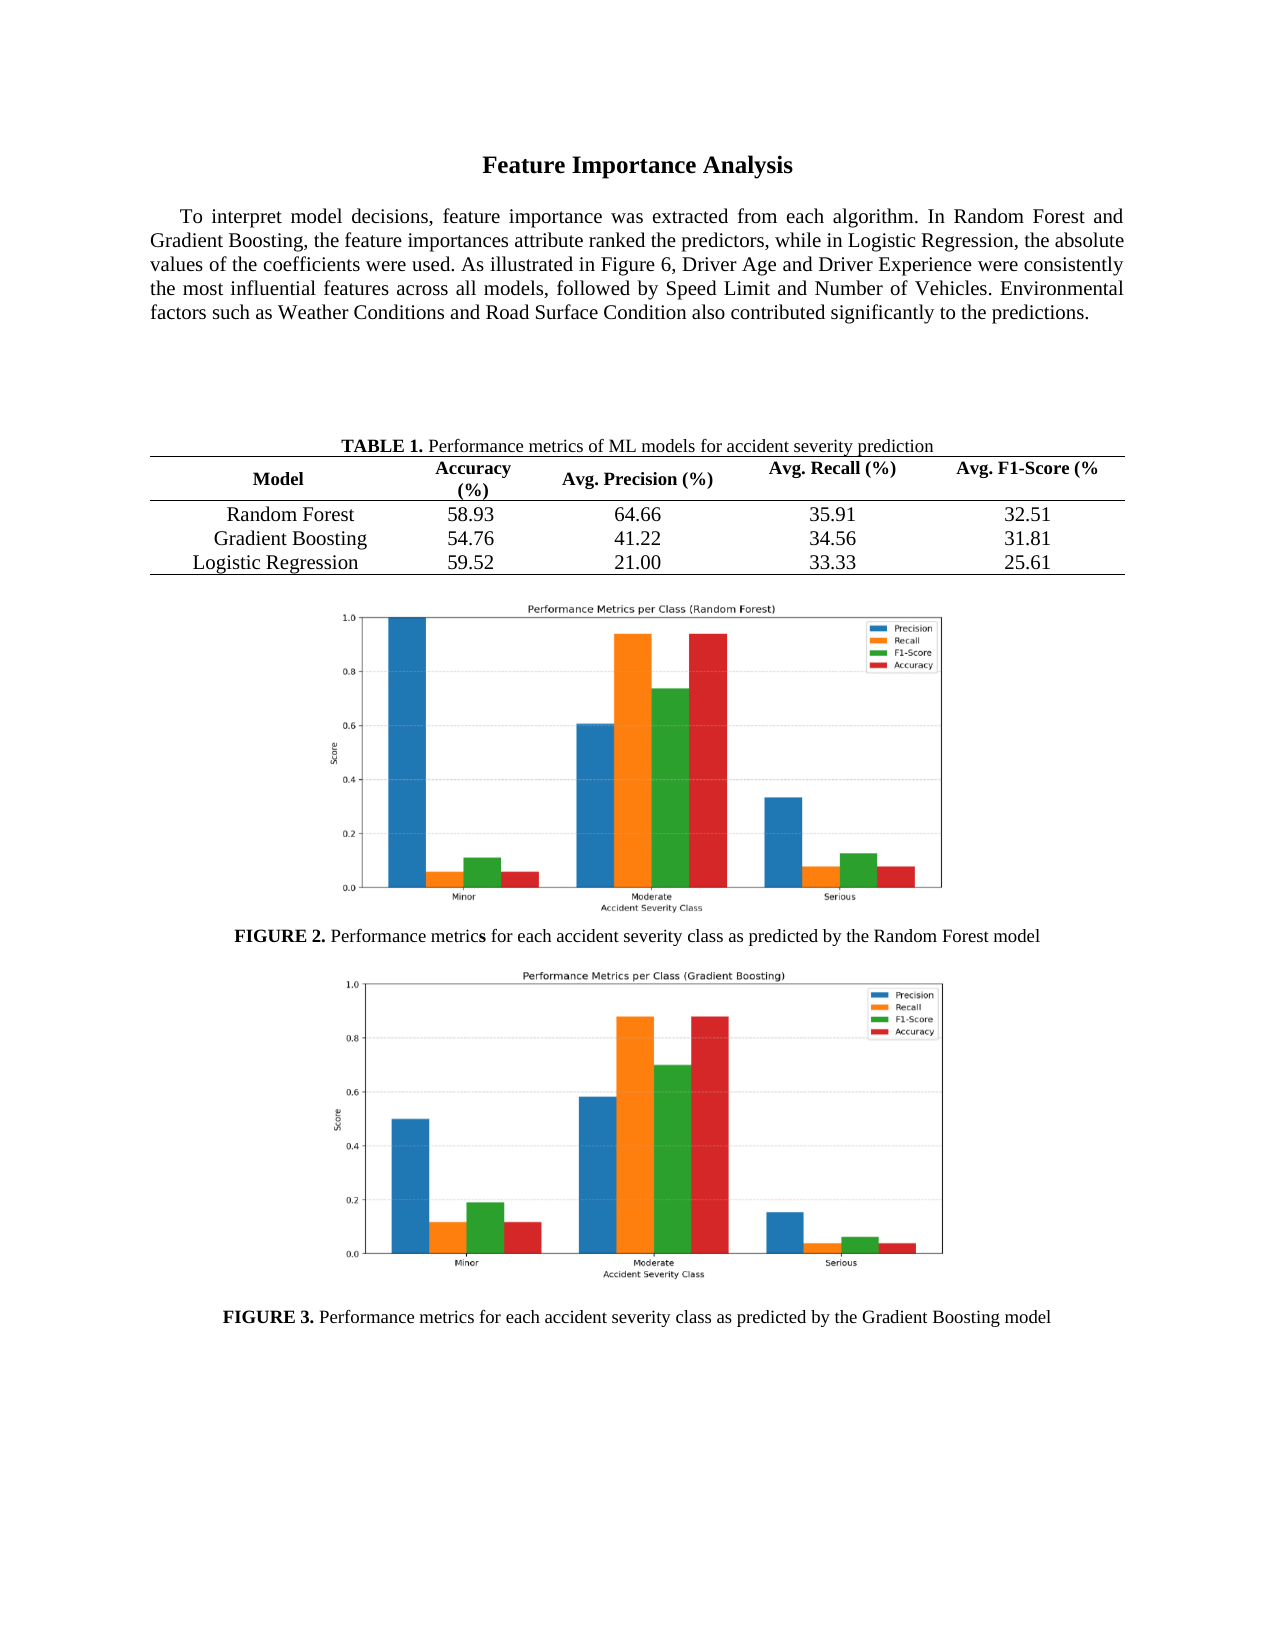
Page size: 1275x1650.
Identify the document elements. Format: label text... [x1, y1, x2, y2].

text TABLE 1. Performance metrics of ML models for accident severity prediction [150, 435, 1125, 456]
subtitle Feature Importance Analysis [150, 150, 1125, 179]
table_cell 41.22 [540, 526, 735, 549]
table_header Model [150, 457, 406, 500]
table_cell 34.56 [735, 526, 930, 549]
table_cell 32.51 [930, 501, 1125, 526]
text To interpret model decisions, feature importance was extracted from each algorithm. In Random Forest and Gradient Boosting, the feature importances attribute ranked the predictors, while in Logistic Regression, the absolute values of the coefficients were used. As illustrated in Figure 6, Driver Age and Driver Experience were consistently the most influential features across all models, followed by Speed Limit and Number of Vehicles. Environmental factors such as Weather Conditions and Road Surface Condition also contributed significantly to the predictions. [150, 204, 1125, 324]
table_header Avg. Recall (%) [735, 457, 930, 500]
table_cell 21.00 [540, 550, 735, 574]
table_header Avg. F1-Score (% [930, 457, 1125, 500]
table_cell 54.76 [401, 526, 540, 549]
table_cell 58.93 [401, 501, 540, 526]
text FIGURE 2. Performance metrics for each accident severity class as predicted by the Random Forest model [150, 925, 1125, 947]
table_cell 59.52 [401, 550, 540, 574]
table_cell Logistic Regression [150, 550, 401, 574]
table_cell 35.91 [735, 501, 930, 526]
picture [328, 599, 947, 913]
table_header Avg. Precision (%) [540, 457, 735, 500]
table_cell 25.61 [930, 550, 1125, 574]
table_header Accuracy (%) [406, 457, 540, 500]
table_cell 33.33 [735, 550, 930, 574]
table_cell 31.81 [930, 526, 1125, 549]
text FIGURE 3. Performance metrics for each accident severity class as predicted by the Gradient Boosting model [150, 1306, 1125, 1328]
table_cell Random Forest [150, 501, 401, 526]
picture [330, 972, 946, 1282]
table_cell 64.66 [540, 501, 735, 526]
table_cell Gradient Boosting [150, 526, 401, 549]
